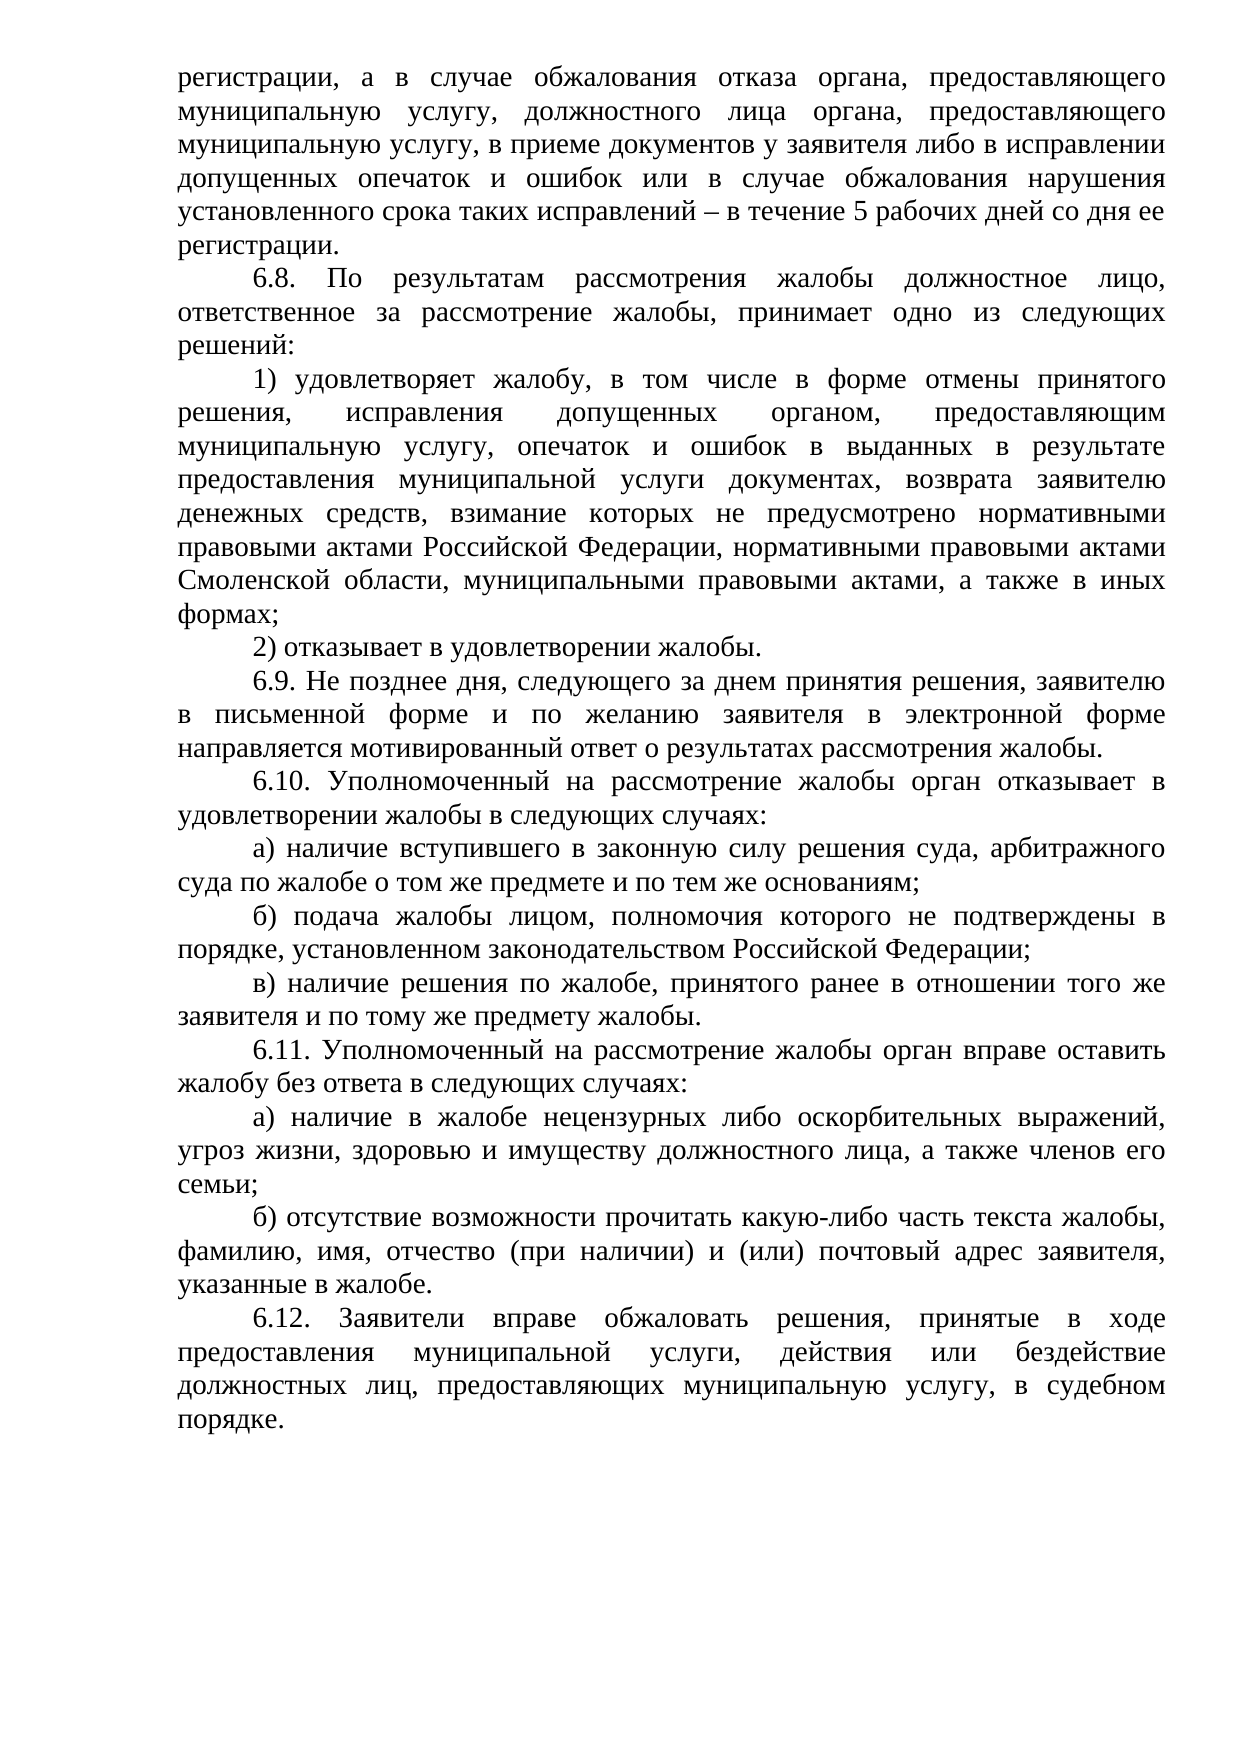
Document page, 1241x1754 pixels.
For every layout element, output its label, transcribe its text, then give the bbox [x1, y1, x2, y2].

text 6.11. Уполномоченный на рассмотрение жалобы орган вправе оставить жалобу без ответа в следующих случаях: [177, 1032, 1167, 1099]
text 2) отказывает в удовлетворении жалобы. [177, 629, 1167, 663]
text б) подача жалобы лицом, полномочия которого не подтверждены в порядке, установленном законодательством Российской Федерации; [177, 898, 1167, 965]
text а) наличие в жалобе нецензурных либо оскорбительных выражений, угроз жизни, здоровью и имуществу должностного лица, а также членов его семьи; [177, 1099, 1167, 1199]
text в) наличие решения по жалобе, принятого ранее в отношении того же заявителя и по тому же предмету жалобы. [177, 965, 1167, 1032]
text 6.9. Не позднее дня, следующего за днем принятия решения, заявителю в письменной форме и по желанию заявителя в электронной форме направляется мотивированный ответ о результатах рассмотрения жалобы. [177, 663, 1167, 763]
text 6.10. Уполномоченный на рассмотрение жалобы орган отказывает в удовлетворении жалобы в следующих случаях: [177, 763, 1167, 831]
text 6.12. Заявители вправе обжаловать решения, принятые в ходе предоставления муниципальной услуги, действия или бездействие должностных лиц, предоставляющих муниципальную услугу, в судебном порядке. [177, 1300, 1167, 1434]
text 6.8. По результатам рассмотрения жалобы должностное лицо, ответственное за рассмотрение жалобы, принимает одно из следующих решений: [177, 260, 1167, 361]
text б) отсутствие возможности прочитать какую-либо часть текста жалобы, фамилию, имя, отчество (при наличии) и (или) почтовый адрес заявителя, указанные в жалобе. [177, 1199, 1167, 1300]
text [177, 59, 1167, 260]
text а) наличие вступившего в законную силу решения суда, арбитражного суда по жалобе о том же предмете и по тем же основаниям; [177, 831, 1167, 898]
text 1) удовлетворяет жалобу, в том числе в форме отмены принятого решения, исправления допущенных органом, предоставляющим муниципальную услугу, опечаток и ошибок в выданных в результате предоставления муниципальной услуги документах, возврата заявителю денежных средств, взимание которых не предусмотрено нормативными правовыми актами Российской Федерации, нормативными правовыми актами Смоленской области, муниципальными правовыми актами, а также в иных формах; [177, 361, 1167, 629]
